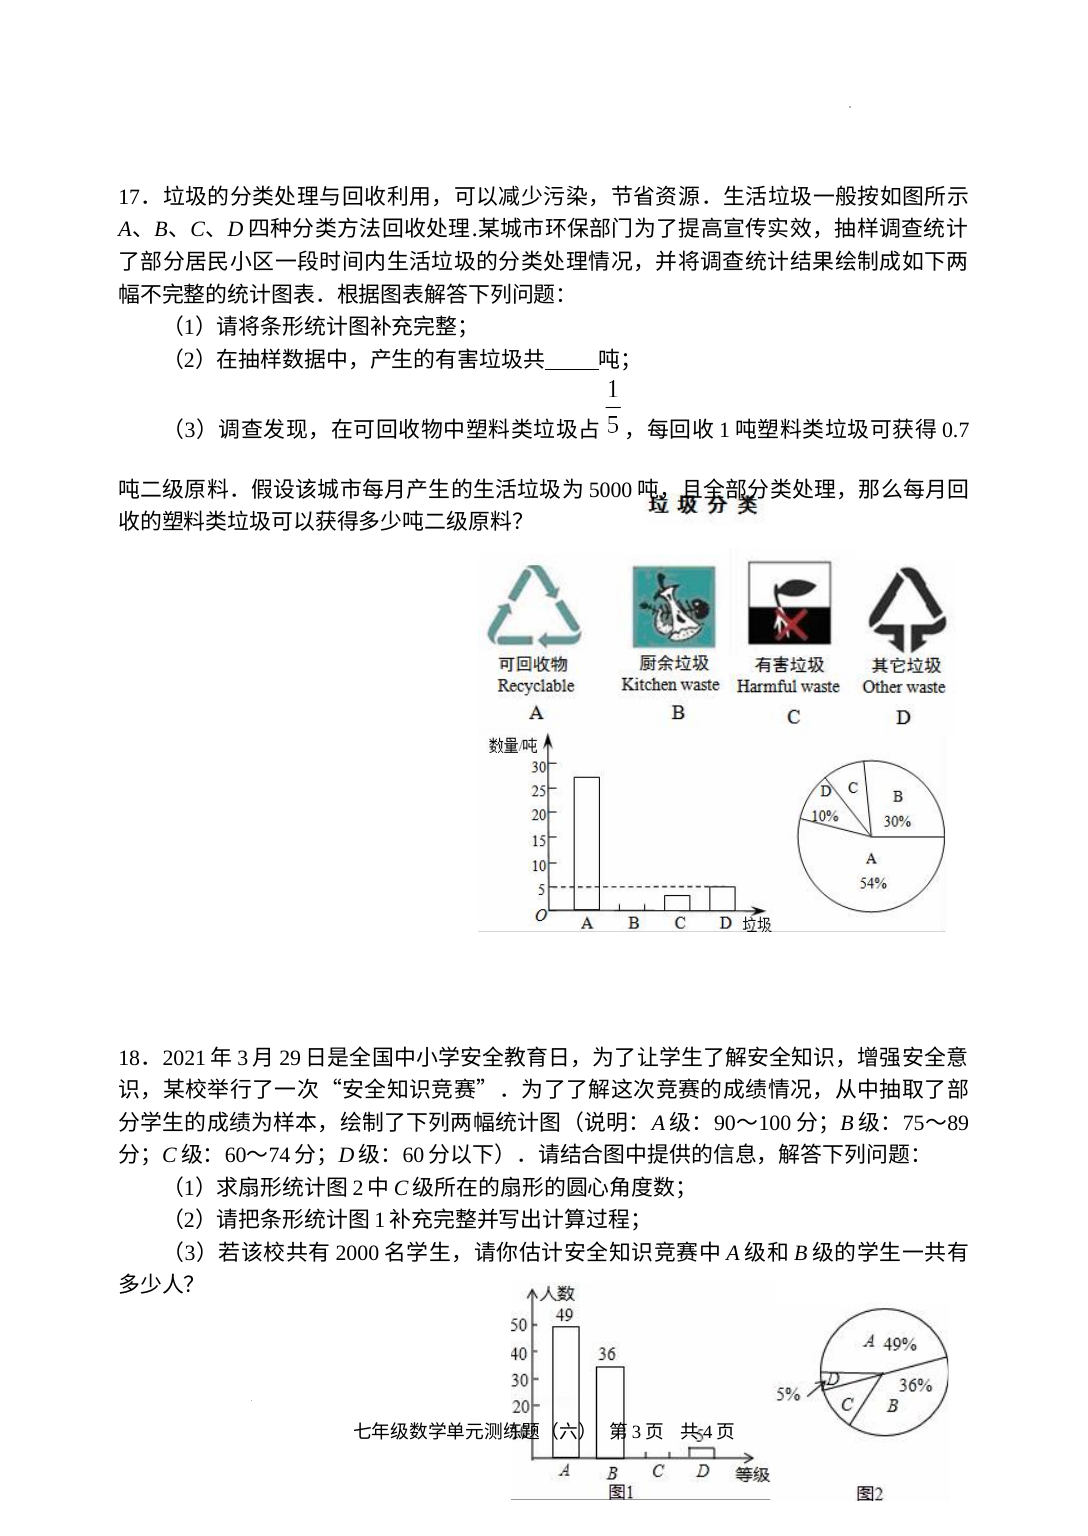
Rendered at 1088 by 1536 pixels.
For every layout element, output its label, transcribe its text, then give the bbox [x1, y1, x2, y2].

text （3）调查发现，在可回收物中塑料类垃圾占，每回收1吨塑料类垃圾可获得0.7吨二级原料．假设该城市每月产生的生活垃圾为5000吨，且全部分类处理，那么每月回收的塑料类垃圾可以获得多少吨二级原料？ [118, 374, 969, 536]
picture [478, 548, 957, 932]
text 17．垃圾的分类处理与回收利用，可以减少污染，节省资源．生活垃圾一般按如图所示A、B、C、D四种分类方法回收处理.某城市环保部门为了提高宣传实效，抽样调查统计了部分居民小区一段时间内生活垃圾的分类处理情况，并将调查统计结果绘制成如下两幅不完整的统计图表．根据图表解答下列问题： [118, 179, 969, 309]
text （3）若该校共有2000名学生，请你估计安全知识竞赛中A级和B级的学生一共有多少人？ [118, 1234, 969, 1299]
text （1）请将条形统计图补充完整； [118, 309, 969, 341]
text （2）请把条形统计图1补充完整并写出计算过程； [118, 1202, 969, 1234]
picture [511, 1299, 949, 1501]
text 18．2021年3月29日是全国中小学安全教育日，为了让学生了解安全知识，增强安全意识，某校举行了一次“安全知识竞赛”．为了了解这次竞赛的成绩情况，从中抽取了部分学生的成绩为样本，绘制了下列两幅统计图（说明：A级：90～100分；B级：75～89分；C级：60～74分；D级：60分以下）．请结合图中提供的信息，解答下列问题： [118, 1039, 969, 1169]
text （1）求扇形统计图2中C级所在的扇形的圆心角度数； [118, 1169, 969, 1202]
text （2）在抽样数据中，产生的有害垃圾共 吨； [118, 341, 969, 374]
